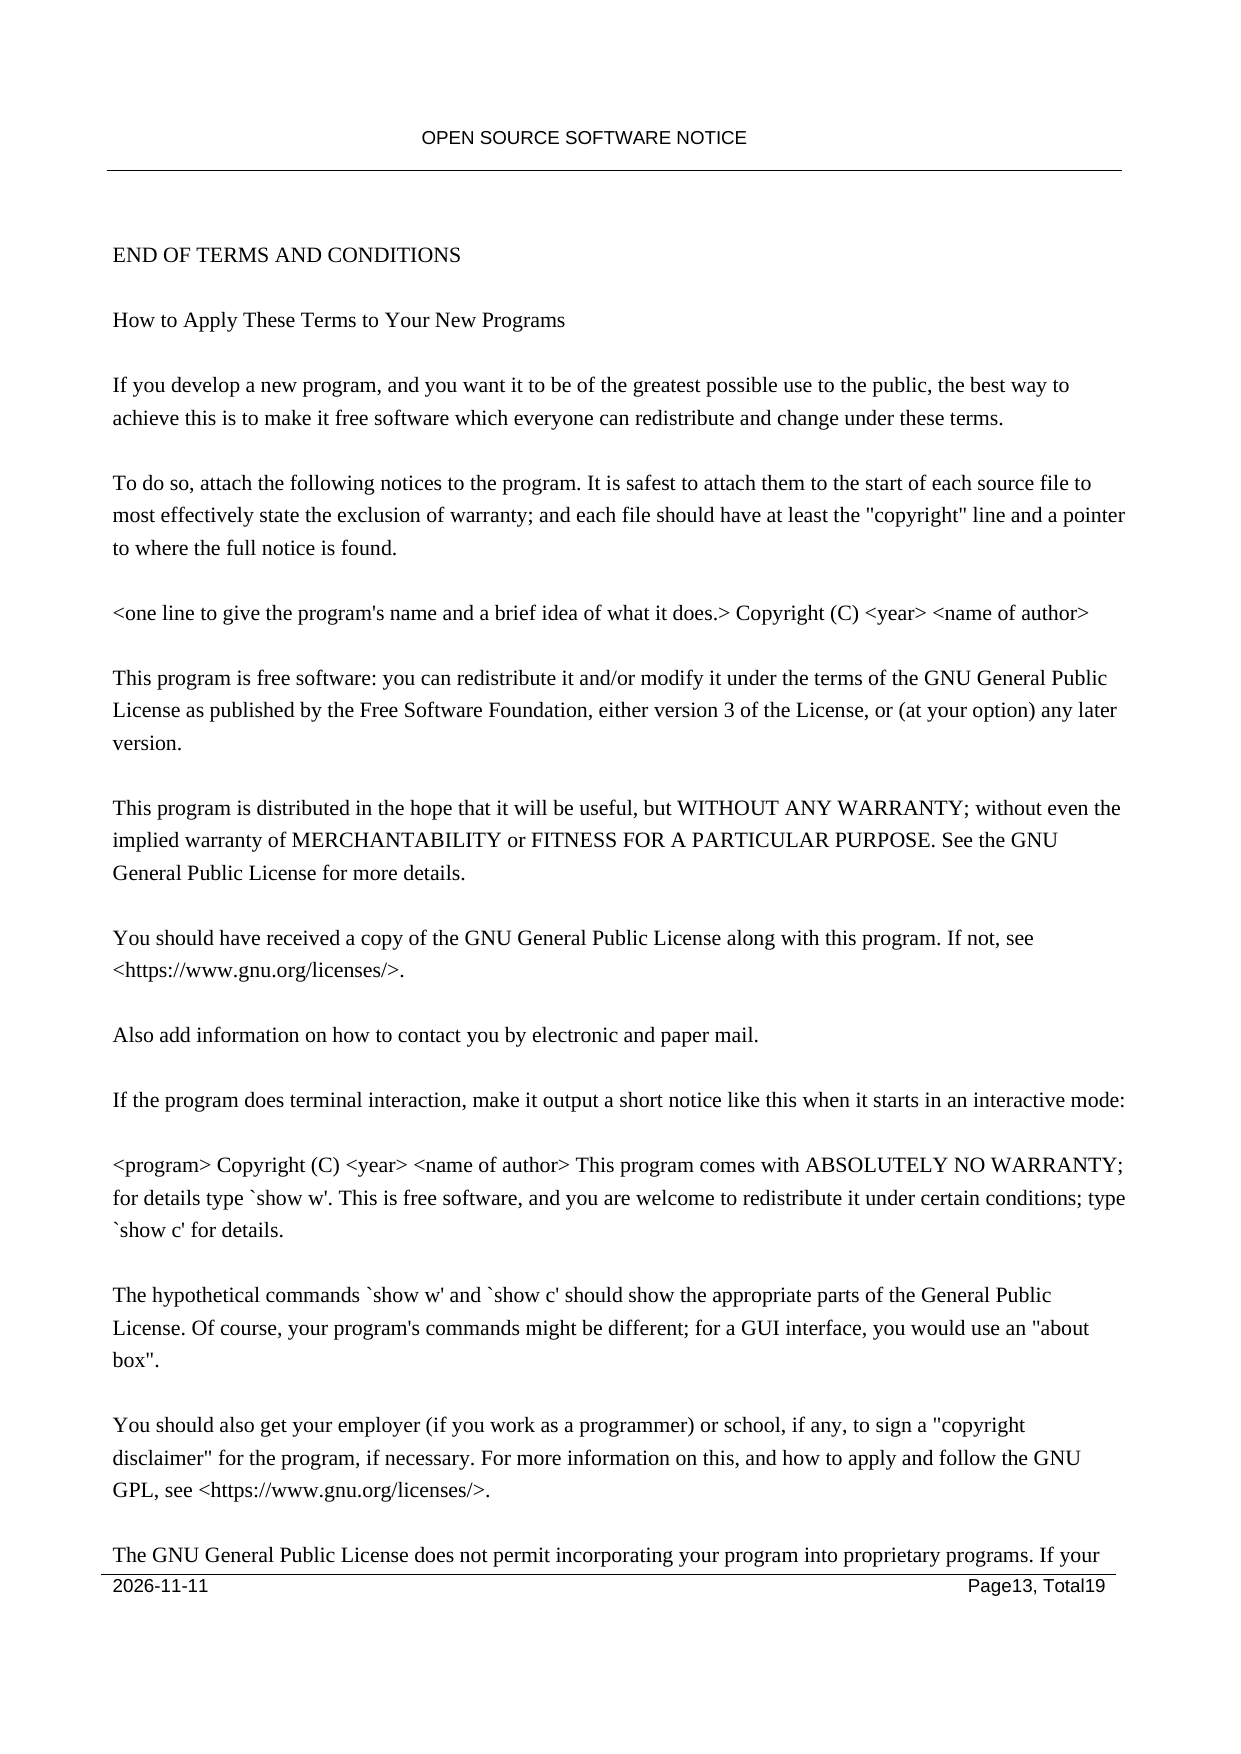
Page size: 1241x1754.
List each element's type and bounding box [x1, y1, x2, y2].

text [112, 206, 1128, 1571]
